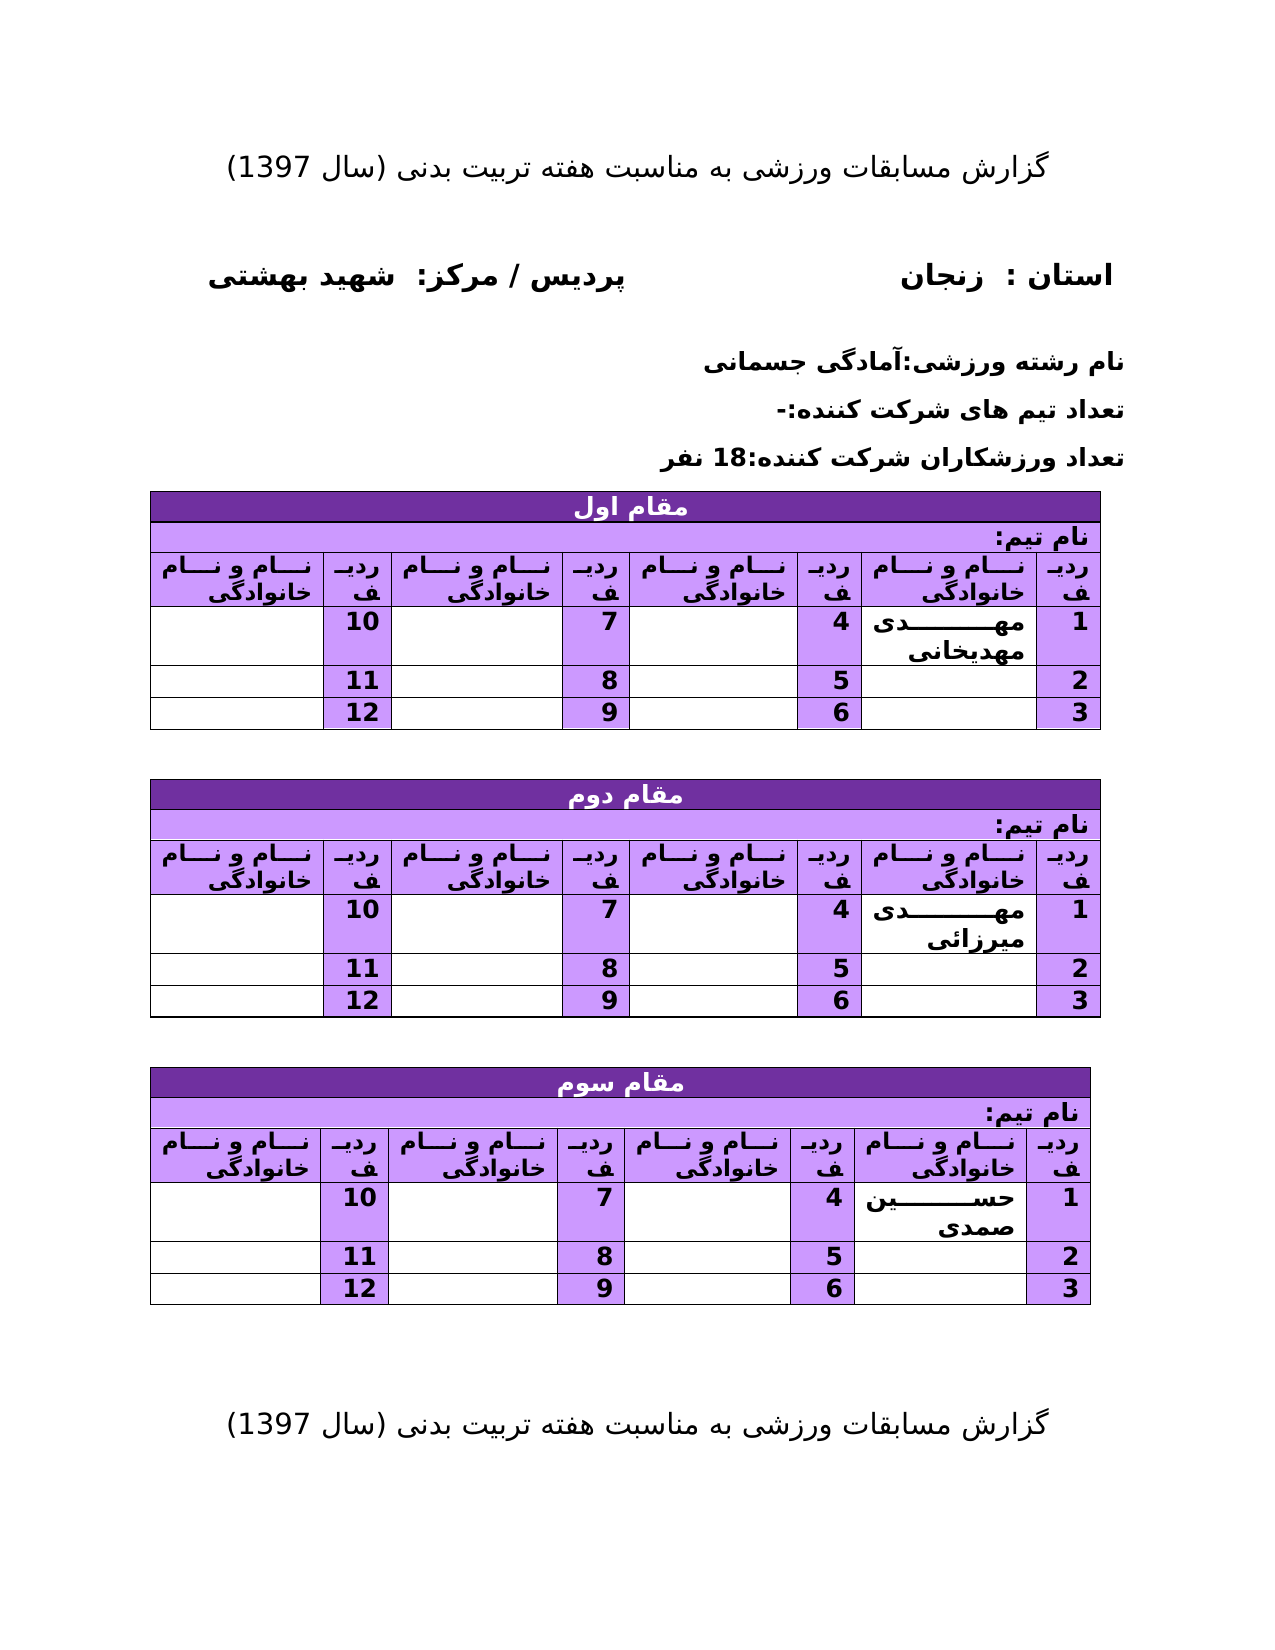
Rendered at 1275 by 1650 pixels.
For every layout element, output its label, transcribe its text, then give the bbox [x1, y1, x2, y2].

table_cell [630, 698, 797, 728]
table_cell 5 [798, 666, 861, 697]
table_cell [630, 607, 797, 665]
table_cell 9 [558, 1274, 624, 1304]
table_cell [392, 895, 562, 953]
table_cell 9 [563, 698, 629, 728]
table_cell نام و نام خانوادگی [151, 553, 323, 606]
table_cell 7 [563, 895, 629, 953]
table_cell 3 [1037, 698, 1100, 728]
table_cell 12 [324, 698, 391, 728]
table_cell [392, 986, 562, 1016]
table_cell [625, 1242, 790, 1273]
table_cell 3 [1027, 1274, 1090, 1304]
table_cell [151, 666, 323, 697]
table_cell نام و نام خانوادگی [392, 553, 562, 606]
table_cell نام و نام خانوادگی [862, 841, 1036, 894]
table_cell 5 [798, 954, 861, 985]
table_cell [151, 986, 323, 1016]
table_cell [630, 895, 797, 953]
table_cell [151, 698, 323, 728]
table_cell ردیف [798, 553, 861, 606]
table_cell [392, 954, 562, 985]
table_cell 4 [798, 895, 861, 953]
table_cell 8 [563, 666, 629, 697]
table_cell [862, 986, 1036, 1016]
table_cell [855, 1274, 1026, 1304]
table_cell 4 [791, 1183, 854, 1241]
table_cell 6 [798, 698, 861, 728]
table_cell 12 [324, 986, 391, 1016]
table_cell حسین صمدی [855, 1183, 1026, 1241]
text گزارش‌ مسابقات ورزشی به مناسبت هفته تربیت بدنی (سال 1397) [150, 1407, 1125, 1441]
table_cell [389, 1274, 557, 1304]
table_cell ردیف [791, 1129, 854, 1182]
table_header مقام اول [151, 492, 1100, 521]
text نام رشته ورزشی:آمادگی جسمانی [150, 347, 1125, 376]
table_cell 4 [798, 607, 861, 665]
table_cell [855, 1242, 1026, 1273]
table_cell [630, 986, 797, 1016]
table_cell نام و نام خانوادگی [625, 1129, 790, 1182]
table_cell 1 [1037, 895, 1100, 953]
table_cell ردیف [563, 841, 629, 894]
table_cell ردیف [563, 553, 629, 606]
table_cell نام و نام خانوادگی [630, 841, 797, 894]
table_cell [630, 954, 797, 985]
table_cell 12 [321, 1274, 388, 1304]
table_cell 1 [1037, 607, 1100, 665]
table_header مقام دوم [151, 780, 1100, 809]
table_cell ردیف [324, 553, 391, 606]
table_cell 5 [791, 1242, 854, 1273]
table_cell [389, 1242, 557, 1273]
table_cell مهدی مهدیخانی [862, 607, 1036, 665]
table_cell 11 [324, 954, 391, 985]
table_cell 11 [321, 1242, 388, 1273]
table_cell [151, 1242, 320, 1273]
table_cell 9 [563, 986, 629, 1016]
table_cell نام و نام خانوادگی [630, 553, 797, 606]
table_cell [862, 698, 1036, 728]
table_cell 3 [1037, 986, 1100, 1016]
table_cell نام و نام خانوادگی [855, 1129, 1026, 1182]
table_cell 10 [321, 1183, 388, 1241]
table_cell نام و نام خانوادگی [862, 553, 1036, 606]
table_cell [630, 666, 797, 697]
table_cell ردیف [1037, 553, 1100, 606]
table_cell [625, 1274, 790, 1304]
table_cell 6 [798, 986, 861, 1016]
table_cell [392, 666, 562, 697]
table_cell نام و نام خانوادگی [151, 1129, 320, 1182]
table_cell ردیف [798, 841, 861, 894]
table_cell [625, 1183, 790, 1241]
table_cell ردیف [1027, 1129, 1090, 1182]
table_cell نام تیم: [151, 810, 1100, 839]
table_cell [389, 1183, 557, 1241]
text تعداد ورزشکاران شرکت کننده:18 نفر [150, 443, 1125, 472]
table_cell [392, 698, 562, 728]
table_cell [151, 1274, 320, 1304]
table_cell 2 [1027, 1242, 1090, 1273]
table_cell نام و نام خانوادگی [389, 1129, 557, 1182]
table_cell نام و نام خانوادگی [392, 841, 562, 894]
table_cell 7 [563, 607, 629, 665]
table_cell 10 [324, 607, 391, 665]
table_cell 8 [558, 1242, 624, 1273]
table_cell نام و نام خانوادگی [151, 841, 323, 894]
text گزارش‌ مسابقات ورزشی به مناسبت هفته تربیت بدنی (سال 1397) [150, 150, 1125, 184]
table_cell 10 [324, 895, 391, 953]
text تعداد تیم های شرکت کننده:- [150, 395, 1125, 424]
table_cell ردیف [1037, 841, 1100, 894]
table_cell نام تیم: [151, 1098, 1090, 1127]
table_cell [862, 666, 1036, 697]
table_cell 8 [563, 954, 629, 985]
table_cell [151, 607, 323, 665]
table_header استان‌ :‌ ‌ زنجان [638, 259, 1124, 292]
table_cell ردیف [321, 1129, 388, 1182]
table_cell ردیف [324, 841, 391, 894]
table_cell نام تیم: [151, 523, 1100, 552]
table_cell 2 [1037, 666, 1100, 697]
table_cell 1 [1027, 1183, 1090, 1241]
table_cell 7 [558, 1183, 624, 1241]
table_header مقام سوم [151, 1068, 1090, 1097]
table_cell [862, 954, 1036, 985]
table_cell [151, 954, 323, 985]
table_cell 2 [1037, 954, 1100, 985]
table_cell مهدی میرزائی [862, 895, 1036, 953]
table_header پردیس / مرکز: شهید بهشتی [150, 259, 638, 292]
table_cell 11 [324, 666, 391, 697]
table_cell [392, 607, 562, 665]
table_cell 6 [791, 1274, 854, 1304]
table_cell [151, 1183, 320, 1241]
table_cell ردیف [558, 1129, 624, 1182]
table_cell [151, 895, 323, 953]
